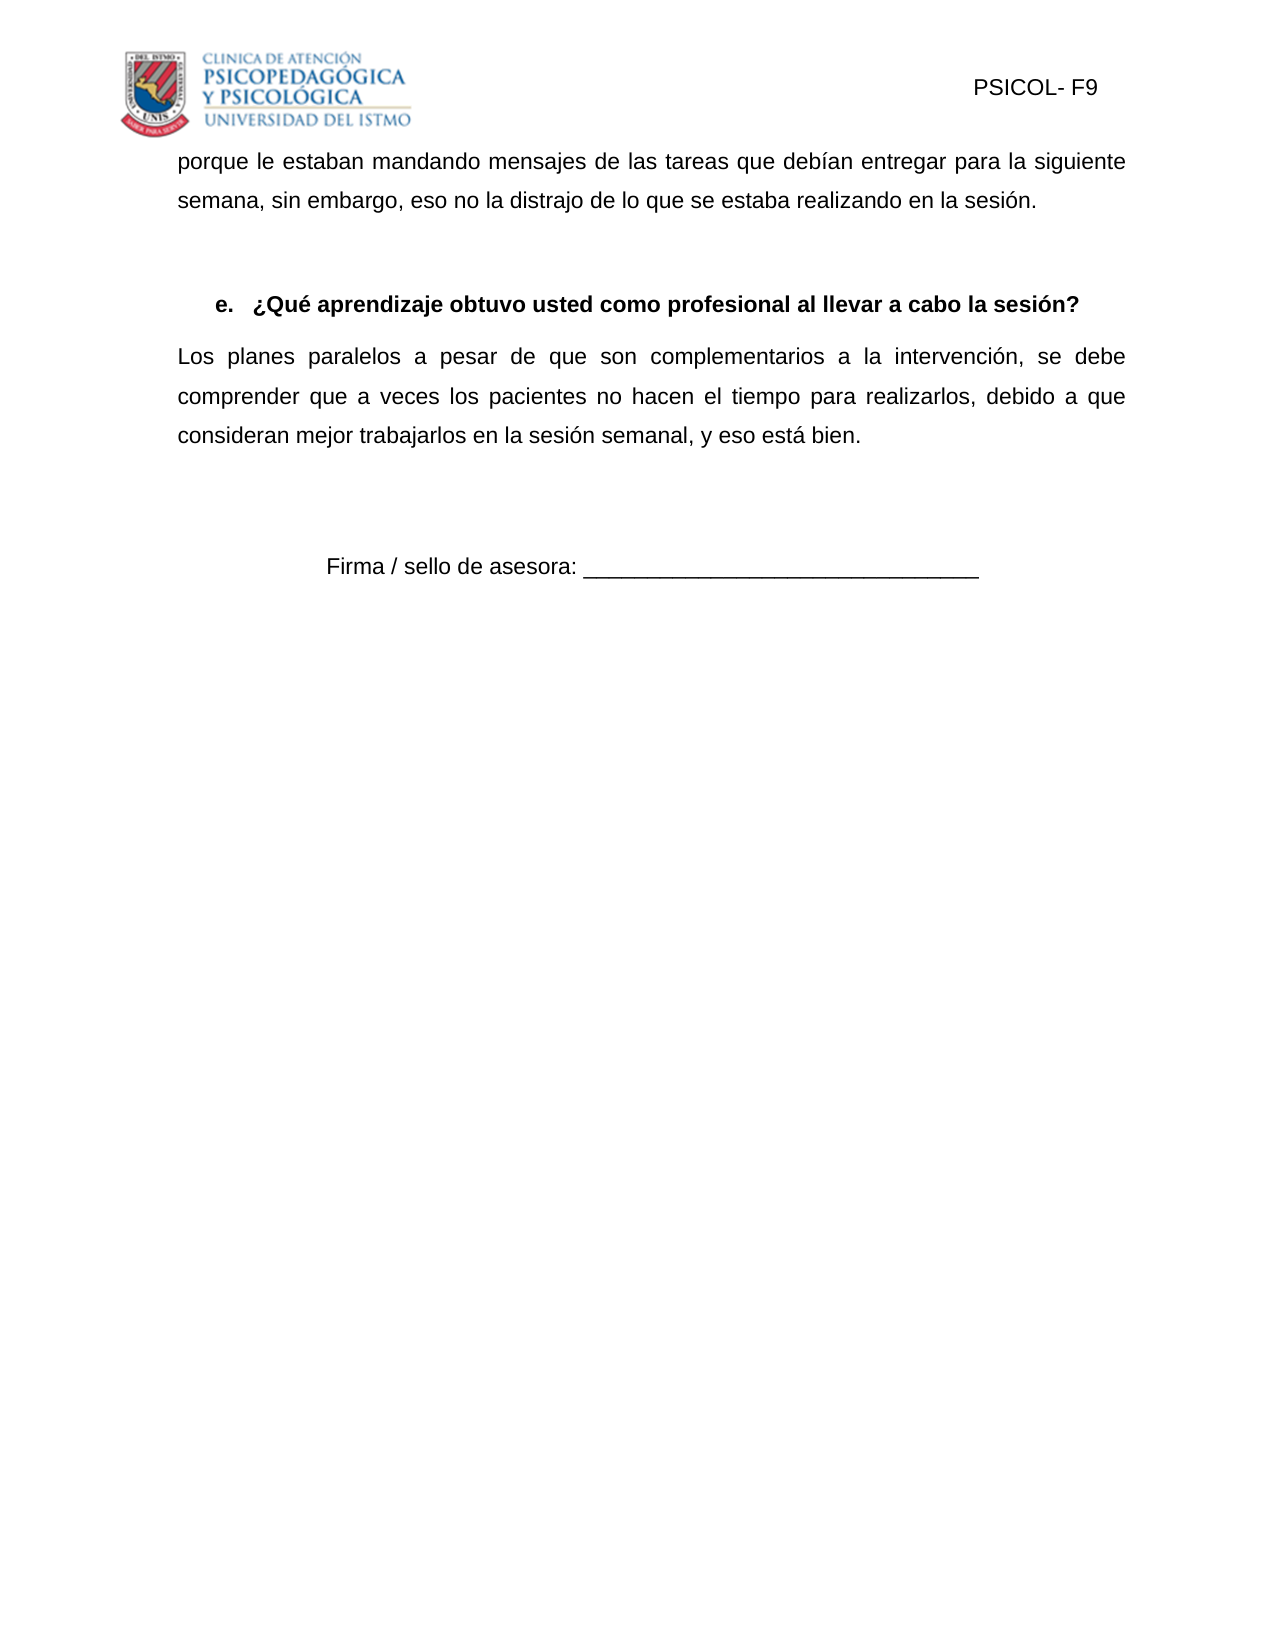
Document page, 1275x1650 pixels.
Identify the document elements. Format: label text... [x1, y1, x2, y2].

text Los planes paralelos a pesar de que son complementarios a la intervención, se debe comprender que a veces los pacientes no hacen el tiempo para realizarlos, debido a que consideran mejor trabajarlos en la sesión semanal, y eso está bien. [177, 343, 1127, 527]
text Firma / sello de asesora: _______________________________ [177, 553, 1127, 579]
list ¿Qué aprendizaje obtuvo usted como profesional al llevar a cabo la sesión? [215, 291, 1127, 317]
picture [65, 20, 437, 148]
